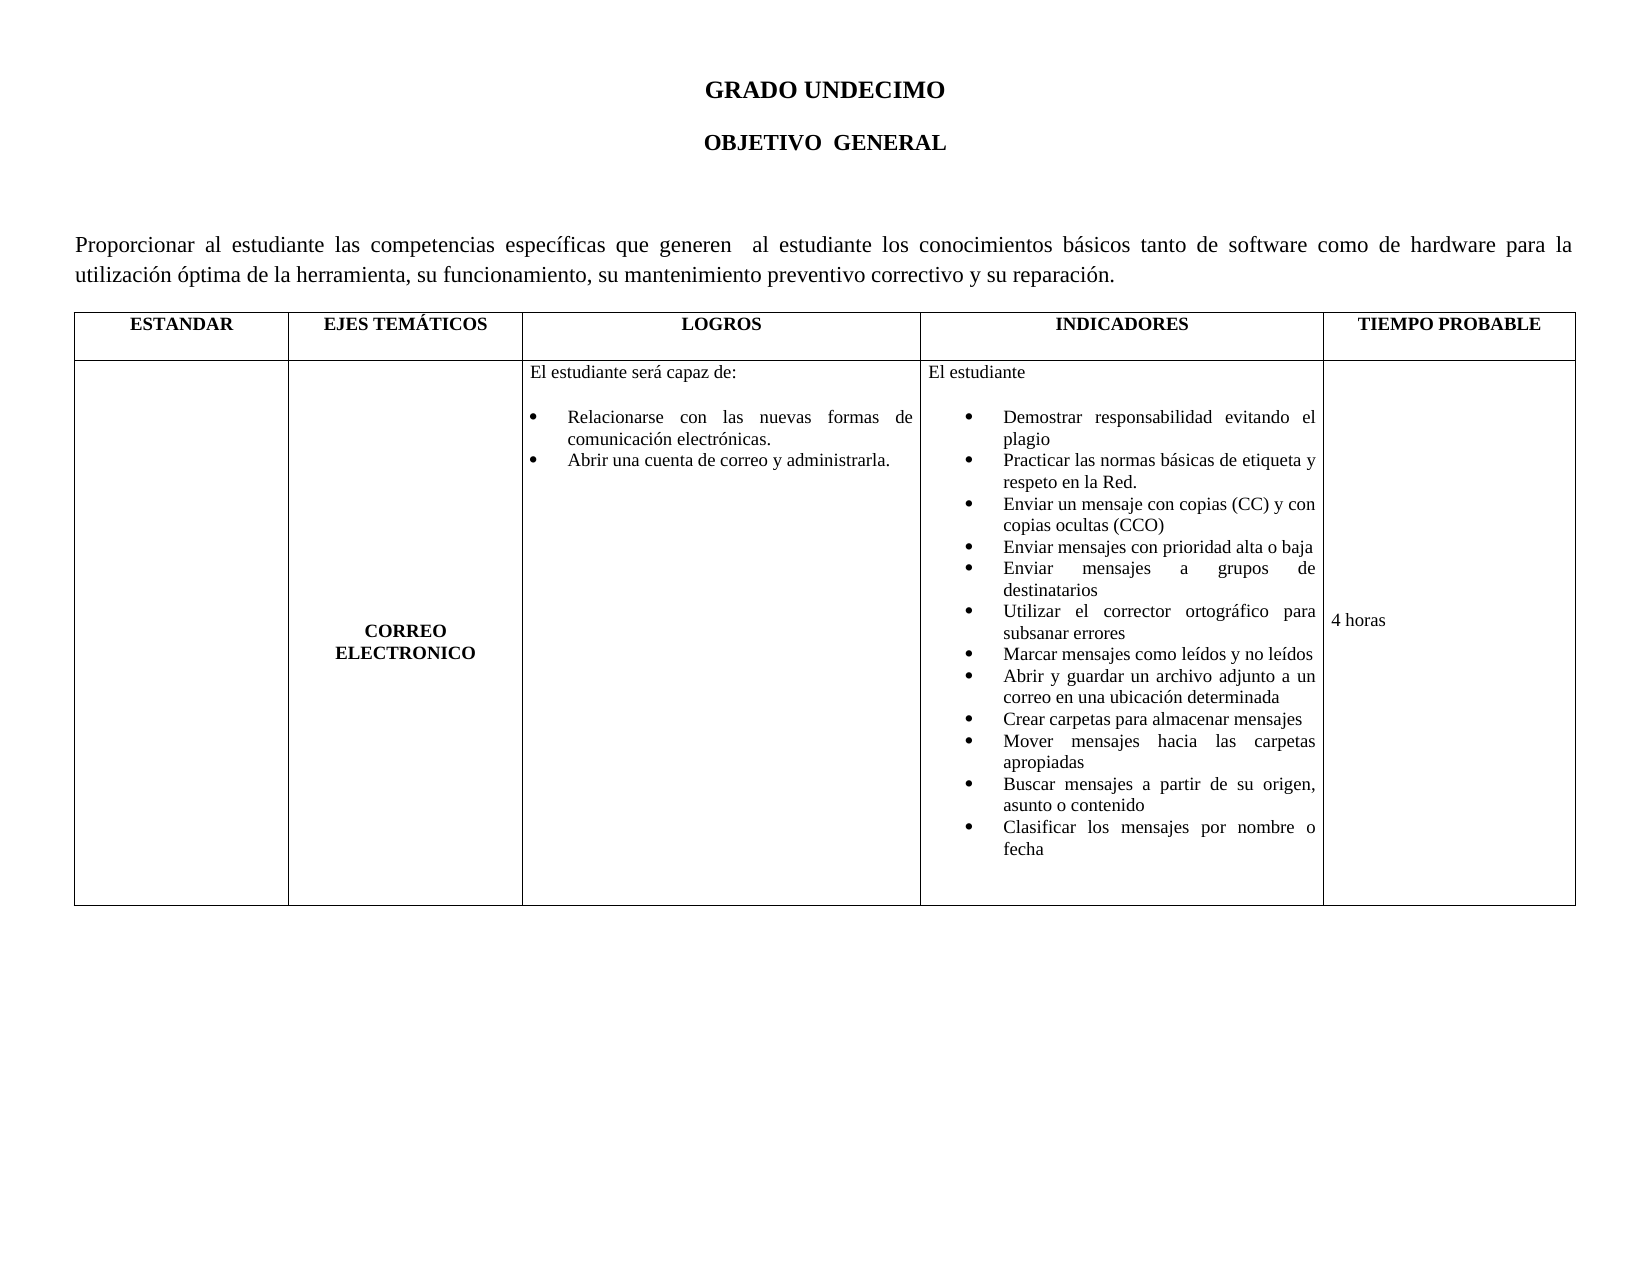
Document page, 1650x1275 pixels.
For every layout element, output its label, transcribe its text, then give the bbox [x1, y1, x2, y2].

table_header TIEMPO PROBABLE [1324, 313, 1575, 359]
text Proporcionar al estudiante las competencias específicas que generen al estudiante los conocimientos básicos tanto de software como de hardware para la utilización óptima de la herramienta, su funcionamiento, su mantenimiento preventivo correctivo y su reparación. [75, 231, 1575, 287]
table_cell El estudiante Demostrar responsabilidad evitando el plagio Practicar las normas básicas de etiqueta y respeto en Enviar un mensaje con copias (CC) y con copias ocultas (CCO) Enviar mensajes con prioridad alta o baja Enviar mensajes a grupos de destinatarios Utilizar el corrector ortográfico para subsanar errores Marcar mensajes como leídos y no leídos Abrir y guardar un archivo adjunto a un correo en una ubicación determinada Crear carpetas para almacenar mensajes Mover mensajes hacia las carpetas apropiadas Buscar mensajes a partir de su origen, asunto o contenido Clasificar los mensajes por nombre o fecha [921, 361, 1323, 904]
table_header LOGROS [523, 313, 920, 359]
table_cell CORREO ELECTRONICO [289, 361, 522, 904]
text GRADO UNDECIMO [75, 75, 1575, 104]
table_header ESTANDAR [75, 313, 288, 359]
table_cell [75, 361, 288, 904]
table_header EJES TEMÁTICOS [289, 313, 522, 359]
table_header INDICADORES [921, 313, 1323, 359]
table_cell 4 horas [1324, 361, 1575, 904]
text OBJETIVO GENERAL [75, 129, 1575, 155]
table_cell El estudiante será capaz de: Relacionarse con las nuevas formas de comunicación electrónicas. Abrir una cuenta de correo y administrarla. [523, 361, 920, 904]
